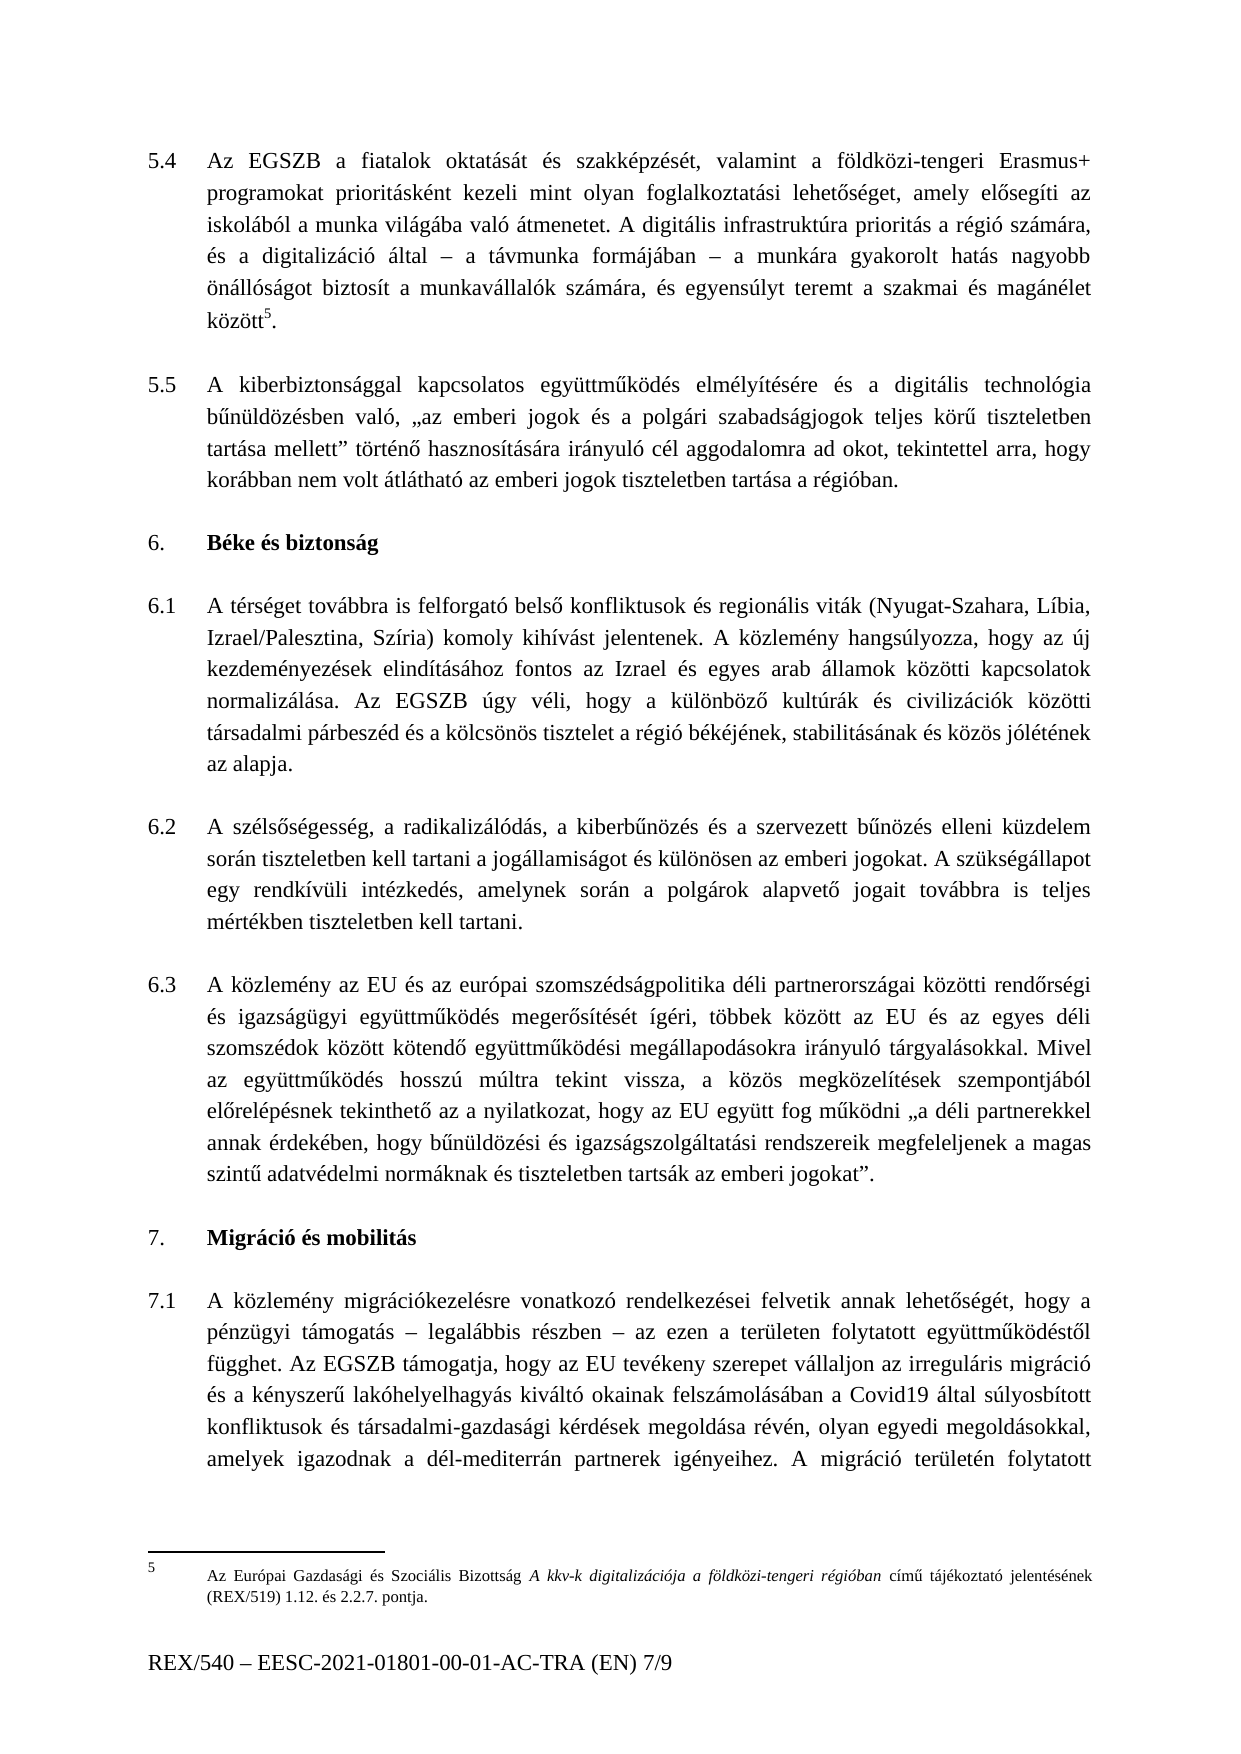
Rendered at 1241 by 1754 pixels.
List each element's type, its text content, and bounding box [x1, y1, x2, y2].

subtitle A térséget továbbra is felforgató belső konfliktusok és regionális viták (Nyugat-Szahara, Líbia, Izrael/Palesztina, Szíria) komoly kihívást jelentenek. A közlemény hangsúlyozza, hogy az új kezdeményezések elindításához fontos az Izrael és egyes arab államok közötti kapcsolatok normalizálása. Az EGSZB úgy véli, hogy a különböző kultúrák és civilizációk közötti társadalmi párbeszéd és a kölcsönös tisztelet a régió békéjének, stabilitásának és közös jólétének az alapja. [148, 592, 1093, 777]
subtitle A közlemény az EU és az európai szomszédságpolitika déli partnerországai közötti rendőrségi és igazságügyi együttműködés megerősítését ígéri, többek között az EU és az egyes déli szomszédok között kötendő együttműködési megállapodásokra irányuló tárgyalásokkal. Mivel az együttműködés hosszú múltra tekint vissza, a közös megközelítések szempontjából előrelépésnek tekinthető az a nyilatkozat, hogy az EU együtt fog működni „a déli partnerekkel annak érdekében, hogy bűnüldözési és igazságszolgáltatási rendszereik megfeleljenek a magas szintű adatvédelmi normáknak és tiszteletben tartsák az emberi jogokat”. [148, 971, 1093, 1187]
subtitle Az EGSZB a fiatalok oktatását és szakképzését, valamint a földközi-tengeri Erasmus+ programokat prioritásként kezeli mint olyan foglalkoztatási lehetőséget, amely elősegíti az iskolából a munka világába való átmenetet. A digitális infrastruktúra prioritás a régió számára, és a digitalizáció által – a távmunka formájában – a munkára gyakorolt hatás nagyobb önállóságot biztosít a munkavállalók számára, és egyensúlyt teremt a szakmai és magánélet között. [148, 148, 1093, 334]
subtitle Migráció és mobilitás [148, 1224, 1093, 1250]
subtitle Béke és biztonság [148, 529, 1093, 556]
subtitle A szélsőségesség, a radikalizálódás, a kiberbűnözés és a szervezett bűnözés elleni küzdelem során tiszteletben kell tartani a jogállamiságot és különösen az emberi jogokat. A szükségállapot egy rendkívüli intézkedés, amelynek során a polgárok alapvető jogait továbbra is teljes mértékben tiszteletben kell tartani. [148, 813, 1093, 934]
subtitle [148, 1287, 1093, 1471]
subtitle A kiberbiztonsággal kapcsolatos együttműködés elmélyítésére és a digitális technológia bűnüldözésben való, „az emberi jogok és a polgári szabadságjogok teljes körű tiszteletben tartása mellett” történő hasznosítására irányuló cél aggodalomra ad okot, tekintettel arra, hogy korábban nem volt átlátható az emberi jogok tiszteletben tartása a régióban. [148, 371, 1093, 492]
